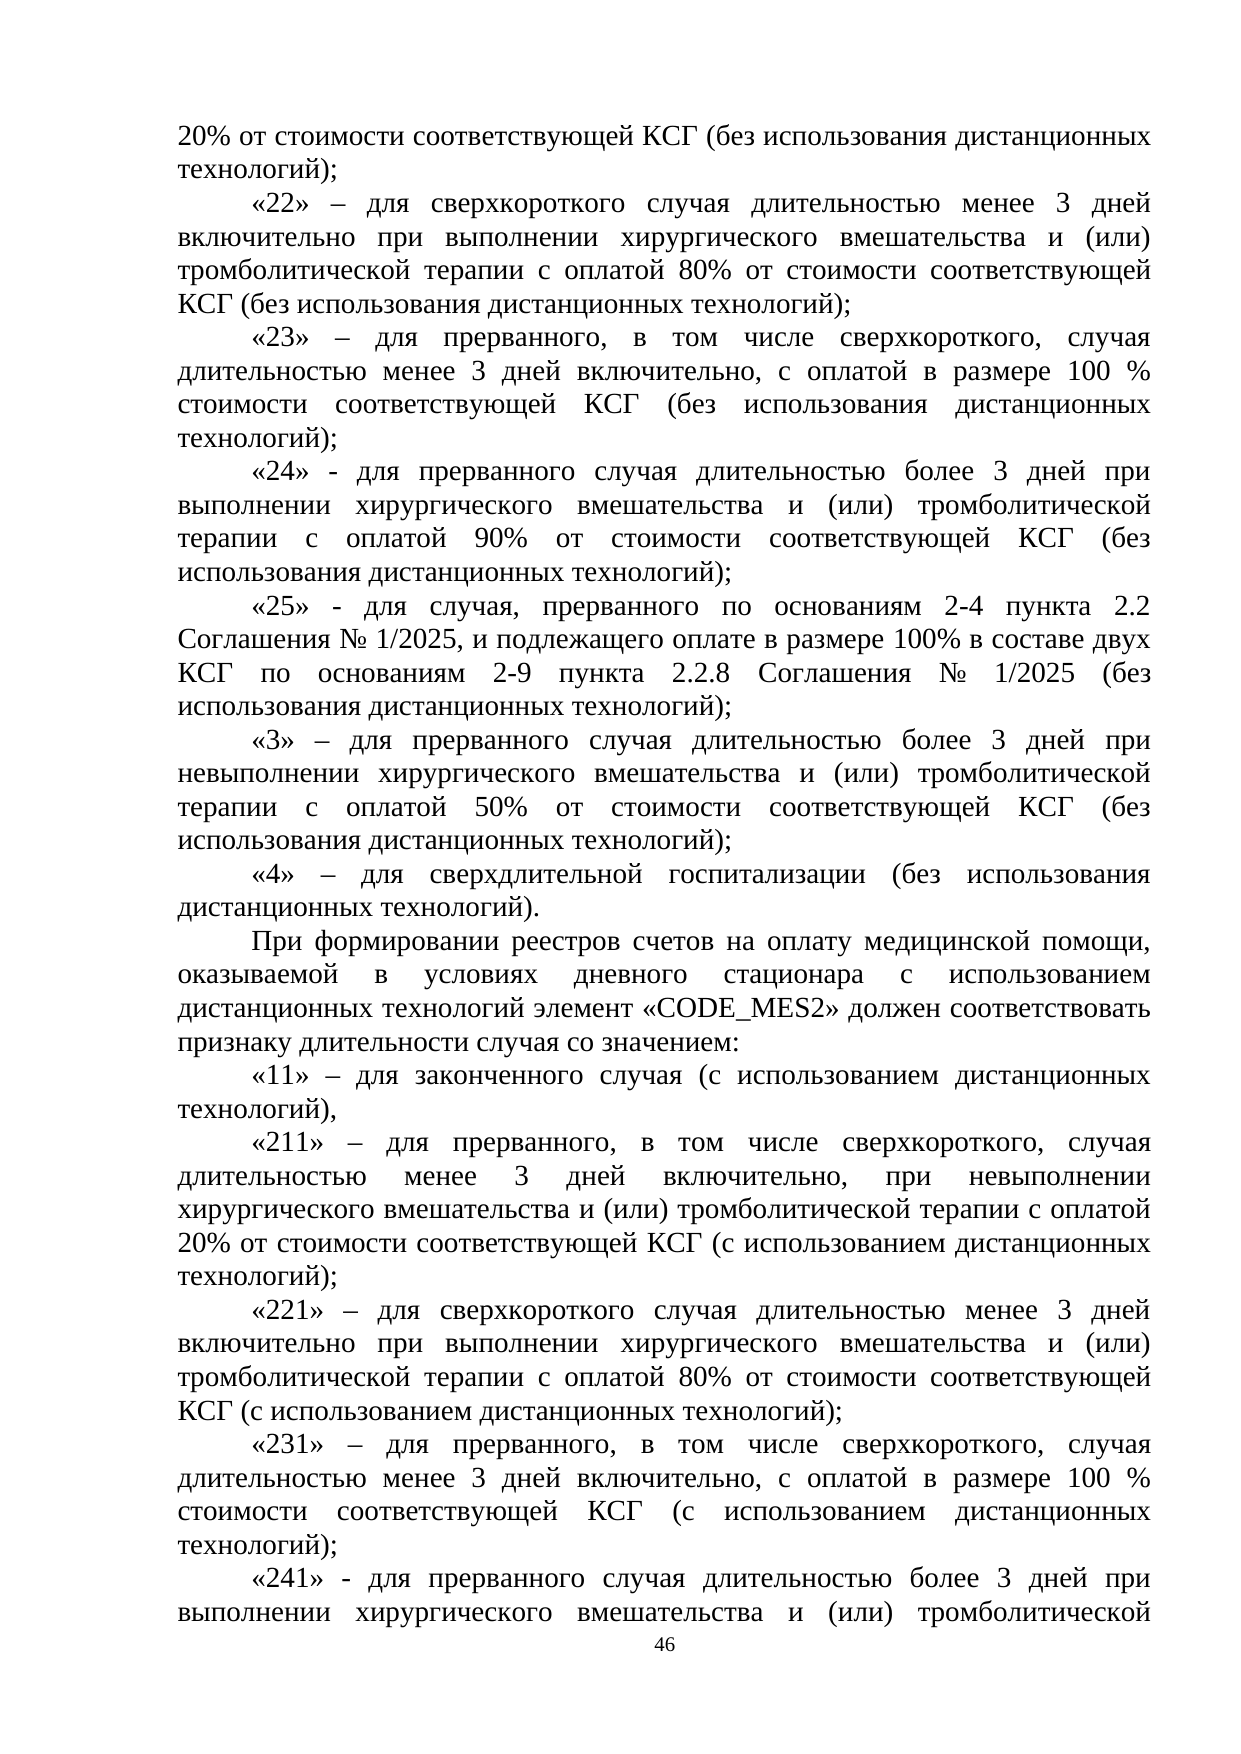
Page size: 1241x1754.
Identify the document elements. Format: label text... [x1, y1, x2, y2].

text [177, 118, 1152, 185]
text «4» – для сверхдлительной госпитализации (без использования дистанционных технологий). [177, 856, 1152, 923]
text «23» – для прерванного, в том числе сверхкороткого, случая длительностью менее 3 дней включительно, с оплатой в размере 100 % стоимости соответствующей КСГ (без использования дистанционных технологий); [177, 319, 1152, 453]
text «211» – для прерванного, в том числе сверхкороткого, случая длительностью менее 3 дней включительно, при невыполнении хирургического вмешательства и (или) тромболитической терапии с оплатой 20% от стоимости соответствующей КСГ (с использованием дистанционных технологий); [177, 1124, 1152, 1292]
text «24» - для прерванного случая длительностью более 3 дней при выполнении хирургического вмешательства и (или) тромболитической терапии с оплатой 90% от стоимости соответствующей КСГ (без использования дистанционных технологий); [177, 453, 1152, 588]
text «3» – для прерванного случая длительностью более 3 дней при невыполнении хирургического вмешательства и (или) тромболитической терапии с оплатой 50% от стоимости соответствующей КСГ (без использования дистанционных технологий); [177, 722, 1152, 856]
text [177, 1560, 1152, 1627]
text «11» – для законченного случая (с использованием дистанционных технологий), [177, 1057, 1152, 1124]
text «22» – для сверхкороткого случая длительностью менее 3 дней включительно при выполнении хирургического вмешательства и (или) тромболитической терапии с оплатой 80% от стоимости соответствующей КСГ (без использования дистанционных технологий); [177, 185, 1152, 319]
text «25» - для случая, прерванного по основаниям 2-4 пункта 2.2 Соглашения № 1/2025, и подлежащего оплате в размере 100% в составе двух КСГ по основаниям 2-9 пункта 2.2.8 Соглашения № 1/2025 (без использования дистанционных технологий); [177, 588, 1152, 722]
text «221» – для сверхкороткого случая длительностью менее 3 дней включительно при выполнении хирургического вмешательства и (или) тромболитической терапии с оплатой 80% от стоимости соответствующей КСГ (с использованием дистанционных технологий); [177, 1292, 1152, 1426]
text При формировании реестров счетов на оплату медицинской помощи, оказываемой в условиях дневного стационара с использованием дистанционных технологий элемент «CODE_MES2» должен соответствовать признаку длительности случая со значением: [177, 923, 1152, 1057]
text «231» – для прерванного, в том числе сверхкороткого, случая длительностью менее 3 дней включительно, с оплатой в размере 100 % стоимости соответствующей КСГ (с использованием дистанционных технологий); [177, 1426, 1152, 1560]
